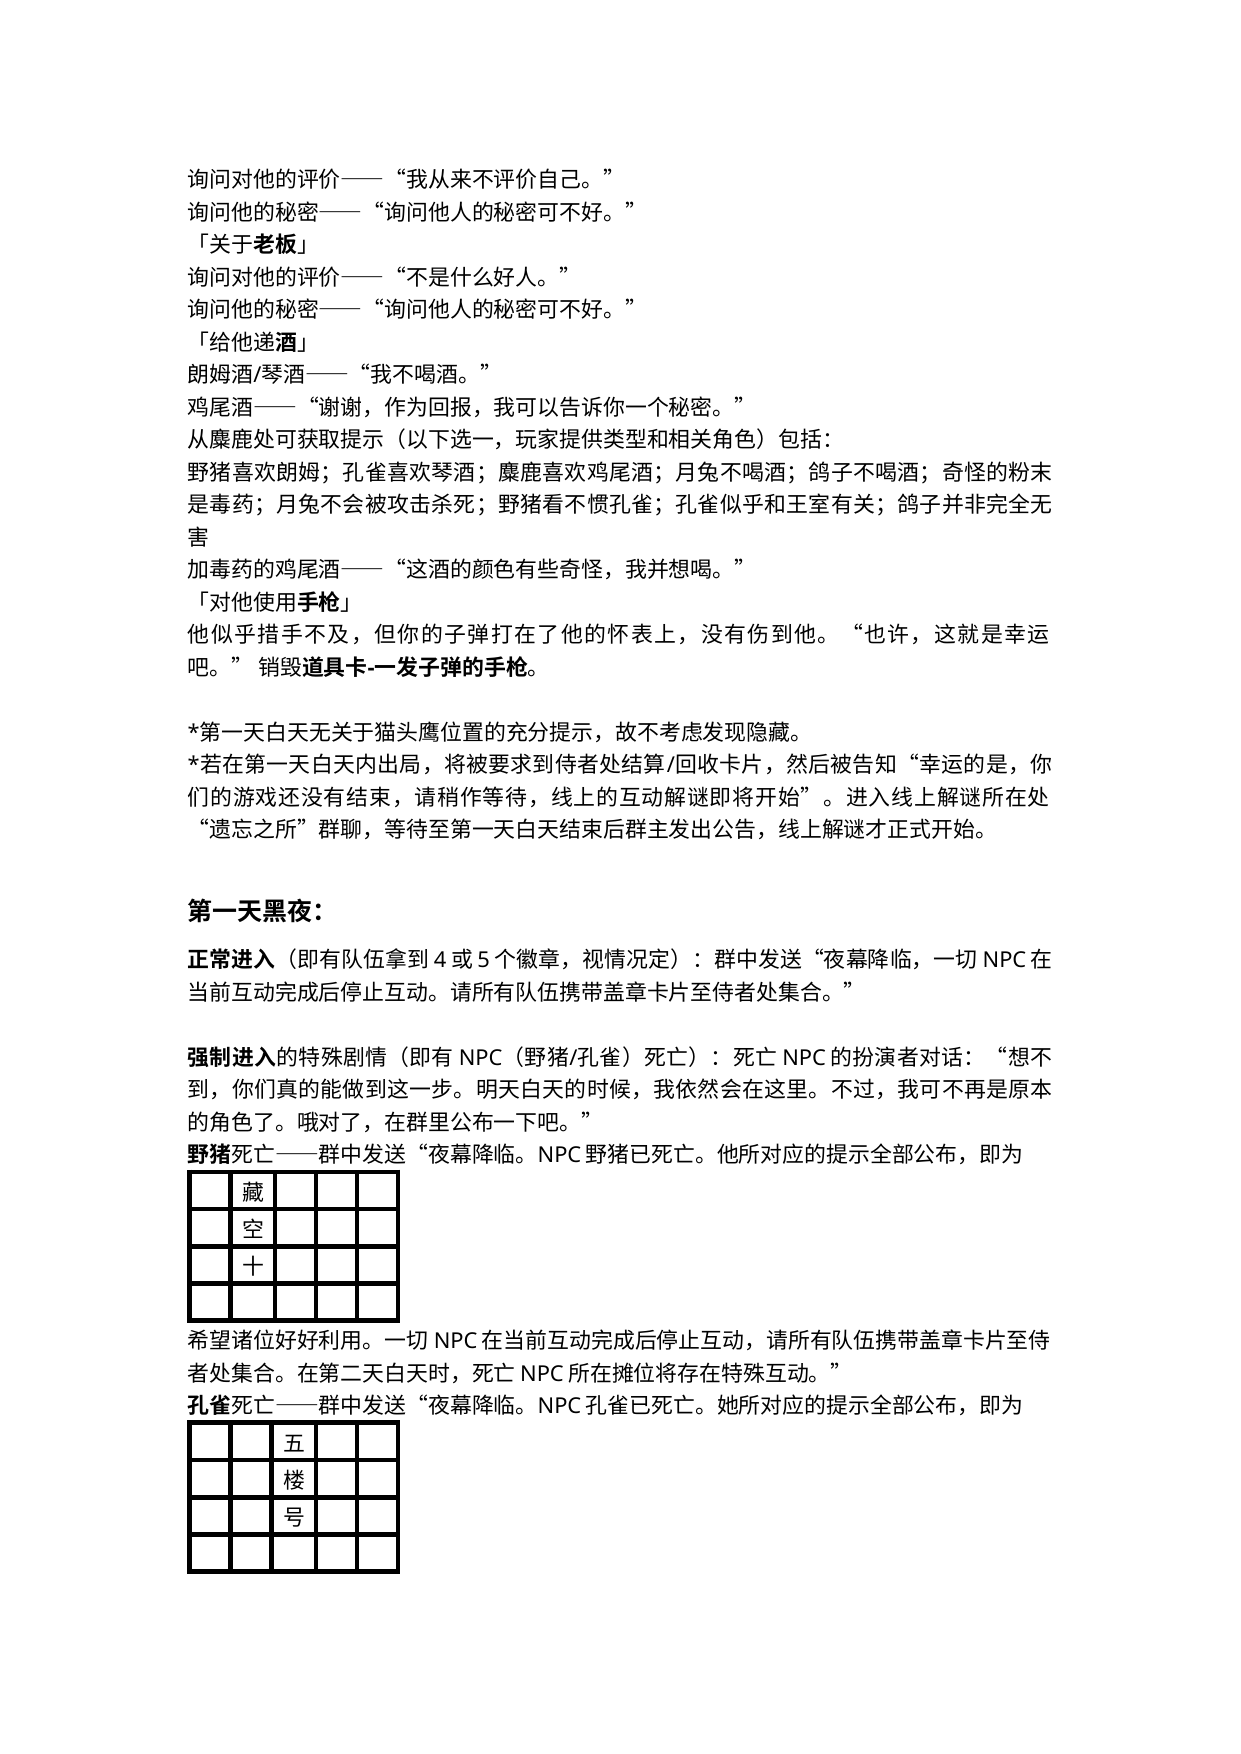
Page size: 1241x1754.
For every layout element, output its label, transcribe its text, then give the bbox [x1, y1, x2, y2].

table_cell [277, 1286, 314, 1318]
table_cell [318, 1462, 355, 1495]
text 朗姆酒/琴酒——“我不喝酒。” [187, 357, 1053, 389]
table_cell [359, 1462, 396, 1495]
table_header [233, 1425, 269, 1458]
text 鸡尾酒——“谢谢，作为回报，我可以告诉你一个秘密。” [187, 389, 1053, 422]
text 加毒药的鸡尾酒——“这酒的颜色有些奇怪，我并想喝。” [187, 552, 1053, 584]
text 强制进入的特殊剧情（即有NPC（野猪/孔雀）死亡）：死亡NPC的扮演者对话：“想不到，你们真的能做到这一步。明天白天的时候，我依然会在这里。不过，我可不再是原本的角色了。哦对了，在群里公布一下吧。” [187, 1039, 1053, 1137]
table_cell 楼 [274, 1462, 314, 1495]
text 「对他使用手枪」 [187, 584, 1053, 617]
text 询问对他的评价——“不是什么好人。” [187, 259, 1053, 292]
table_header [359, 1425, 396, 1458]
table_cell [359, 1211, 396, 1244]
table_cell [318, 1286, 355, 1318]
text *若在第一天白天内出局，将被要求到侍者处结算/回收卡片，然后被告知“幸运的是，你们的游戏还没有结束，请稍作等待，线上的互动解谜即将开始”。进入线上解谜所在处“遗忘之所”群聊，等待至第一天白天结束后群主发出公告，线上解谜才正式开始。 [187, 747, 1053, 844]
text 第一天黑夜： [187, 877, 1053, 942]
table_header [277, 1174, 314, 1207]
table_cell [233, 1286, 273, 1318]
table_cell [359, 1500, 396, 1532]
table_cell [277, 1249, 314, 1281]
text *第一天白天无关于猫头鹰位置的充分提示，故不考虑发现隐藏。 [187, 714, 1053, 747]
text 「关于老板」 [187, 227, 1053, 259]
text 野猪喜欢朗姆；孔雀喜欢琴酒；麋鹿喜欢鸡尾酒；月兔不喝酒；鸽子不喝酒；奇怪的粉末是毒药；月兔不会被攻击杀死；野猪看不惯孔雀；孔雀似乎和王室有关；鸽子并非完全无害 [187, 454, 1053, 552]
table_cell [359, 1537, 396, 1569]
table_cell [233, 1537, 269, 1569]
table_cell [318, 1537, 355, 1569]
text 从麋鹿处可获取提示（以下选一，玩家提供类型和相关角色）包括： [187, 422, 1053, 454]
text 询问他的秘密——“询问他人的秘密可不好。” [187, 194, 1053, 227]
table_header [359, 1174, 396, 1207]
table_cell [192, 1500, 228, 1532]
table_header [318, 1425, 355, 1458]
table_header 藏 [233, 1174, 273, 1207]
table_cell 号 [274, 1500, 314, 1532]
table_cell [274, 1537, 314, 1569]
table_cell [192, 1462, 228, 1495]
table_header [192, 1425, 228, 1458]
table_cell [233, 1462, 269, 1495]
table_cell [192, 1286, 228, 1318]
table_cell [359, 1286, 396, 1318]
table_cell [277, 1211, 314, 1244]
table_cell 空 [233, 1211, 273, 1244]
table_cell [233, 1500, 269, 1532]
table_header 五 [274, 1425, 314, 1458]
table_cell [318, 1500, 355, 1532]
table_cell 十 [233, 1249, 273, 1281]
text 询问他的秘密——“询问他人的秘密可不好。” [187, 292, 1053, 324]
table_header [318, 1174, 355, 1207]
text 正常进入（即有队伍拿到4或5个徽章，视情况定）：群中发送“夜幕降临，一切NPC在当前互动完成后停止互动。请所有队伍携带盖章卡片至侍者处集合。” [187, 942, 1053, 1007]
text 他似乎措手不及，但你的子弹打在了他的怀表上，没有伤到他。“也许，这就是幸运吧。” 销毁道具卡-一发子弹的手枪。 [187, 617, 1053, 682]
table_cell [359, 1249, 396, 1281]
table_cell [192, 1537, 228, 1569]
table_cell [318, 1211, 355, 1244]
table_cell [192, 1211, 228, 1244]
table_cell [192, 1249, 228, 1281]
text 「给他递酒」 [187, 324, 1053, 357]
text 询问对他的评价——“我从来不评价自己。” [187, 162, 1053, 194]
text 野猪死亡——群中发送“夜幕降临。NPC野猪已死亡。他所对应的提示全部公布，即为 [187, 1137, 1053, 1169]
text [187, 1323, 1053, 1388]
table_header [192, 1174, 228, 1207]
text 孔雀死亡——群中发送“夜幕降临。NPC孔雀已死亡。她所对应的提示全部公布，即为 [187, 1388, 1053, 1420]
table_cell [318, 1249, 355, 1281]
